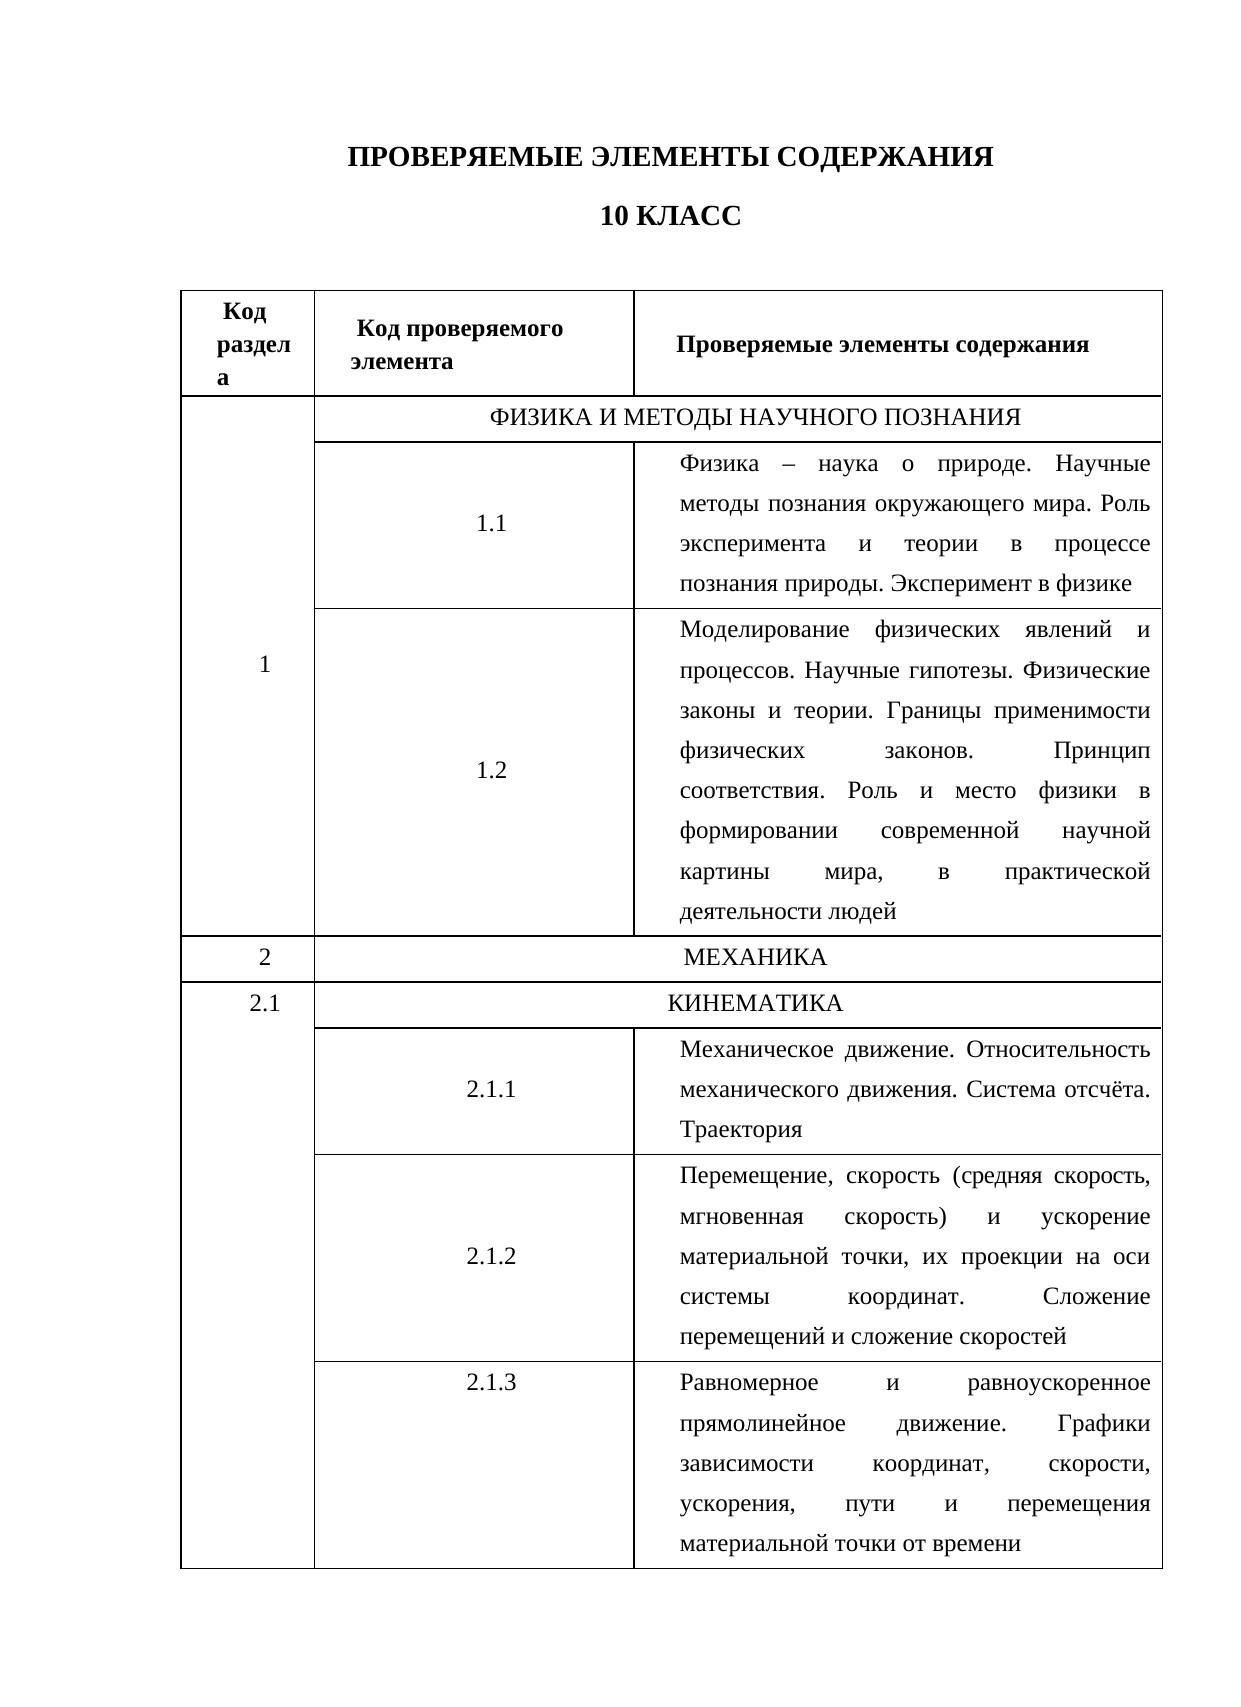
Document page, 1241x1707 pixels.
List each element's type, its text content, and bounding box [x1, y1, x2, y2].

table_cell 1.1 [315, 443, 633, 608]
table_cell 1 [182, 397, 314, 935]
table_cell Механическое движение. Относительность механического движения. Система отсчёта. Траектория [635, 1027, 1162, 1154]
text ПРОВЕРЯЕМЫЕ ЭЛЕМЕНТЫ СОДЕРЖАНИЯ [190, 139, 1152, 172]
table_cell ФИЗИКА И МЕТОДЫ НАУЧНОГО ПОЗНАНИЯ [315, 395, 1162, 441]
table_cell Физика – наука о природе. Научные методы познания окружающего мира. Роль эксперимента и теории в процессе познания природы. Эксперимент в физике [635, 441, 1162, 608]
table_cell МЕХАНИКА [315, 935, 1162, 981]
table_header Код раздела [182, 291, 314, 395]
table_header Проверяемые элементы содержания [635, 291, 1162, 395]
table_cell Равномерное и равноускоренное прямолинейное движение. Графики зависимости координат, скорости, ускорения, пути и перемещения материальной точки от времени [635, 1361, 1162, 1567]
table_cell 2.1.1 [315, 1029, 633, 1154]
table_cell Моделирование физических явлений и процессов. Научные гипотезы. Физические законы и теории. Границы применимости физических законов. Принцип соответствия. Роль и место физики в формировании современной научной картины мира, в практической деятельности людей [635, 608, 1162, 935]
table_cell Перемещение, скорость (средняя скорость, мгновенная скорость) и ускорение материальной точки, их проекции на оси системы координат. Сложение перемещений и сложение скоростей [635, 1154, 1162, 1361]
table_cell 2 [182, 937, 314, 981]
table_cell 2.1 [182, 983, 314, 1567]
table_cell 2.1.3 [315, 1362, 633, 1567]
table_cell 1.2 [315, 609, 633, 935]
table_cell 2.1.2 [315, 1155, 633, 1361]
table_header Код проверяемого элемента [315, 291, 633, 395]
text 10 КЛАСС [190, 198, 1152, 232]
table_cell КИНЕМАТИКА [315, 981, 1162, 1027]
